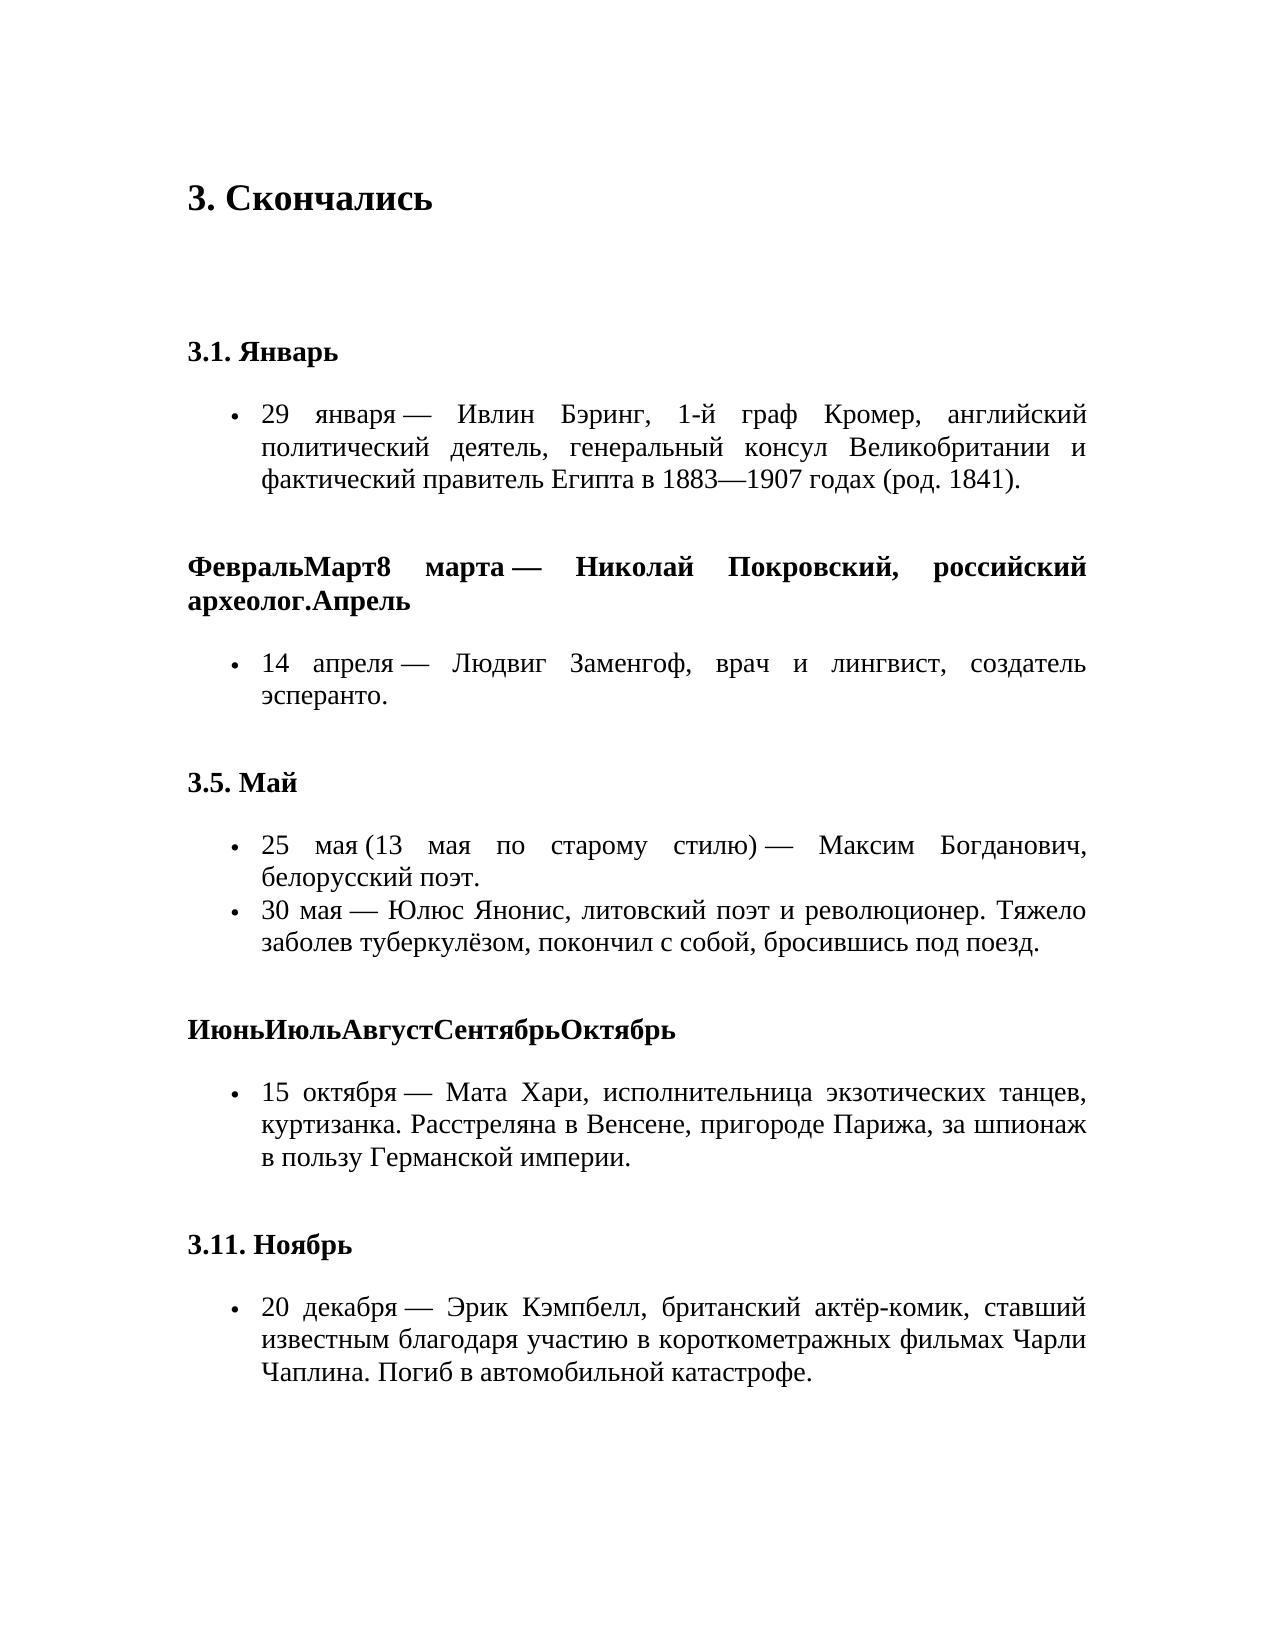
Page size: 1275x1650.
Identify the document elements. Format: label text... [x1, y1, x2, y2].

list 25 мая (13 мая по старому стилю) — Максим Богданович, белорусский поэт. [232, 828, 1087, 893]
list 30 мая — Юлюс Янонис, литовский поэт и революционер. Тяжело заболев туберкулёзом, покончил с собой, бросившись под поезд. [232, 893, 1087, 958]
list ИюньИюльАвгустСентябрьОктябрь [187, 1012, 1087, 1046]
list 3. Скончались [187, 175, 1087, 218]
list ФевральМарт8 марта — Николай Покровский, российский археолог.Апрель [187, 549, 1087, 616]
list 3.5. Май [187, 765, 1087, 798]
list 29 января — Ивлин Бэринг, 1-й граф Кромер, английский политический деятель, генеральный консул Великобритании и фактический правитель Египта в 1883—1907 годах (род. 1841). [232, 397, 1087, 495]
list 3.11. Ноябрь [187, 1227, 1087, 1260]
list 3.1. Январь [187, 334, 1087, 368]
list 15 октября — Мата Хари, исполнительница экзотических танцев, куртизанка. Расстреляна в Венсене, пригороде Парижа, за шпионаж в пользу Германской империи. [232, 1075, 1087, 1172]
list 14 апреля — Людвиг Заменгоф, врач и лингвист, создатель эсперанто. [232, 646, 1087, 711]
list 20 декабря — Эрик Кэмпбелл, британский актёр-комик, ставший известным благодаря участию в короткометражных фильмах Чарли Чаплина. Погиб в автомобильной катастрофе. [232, 1290, 1087, 1387]
